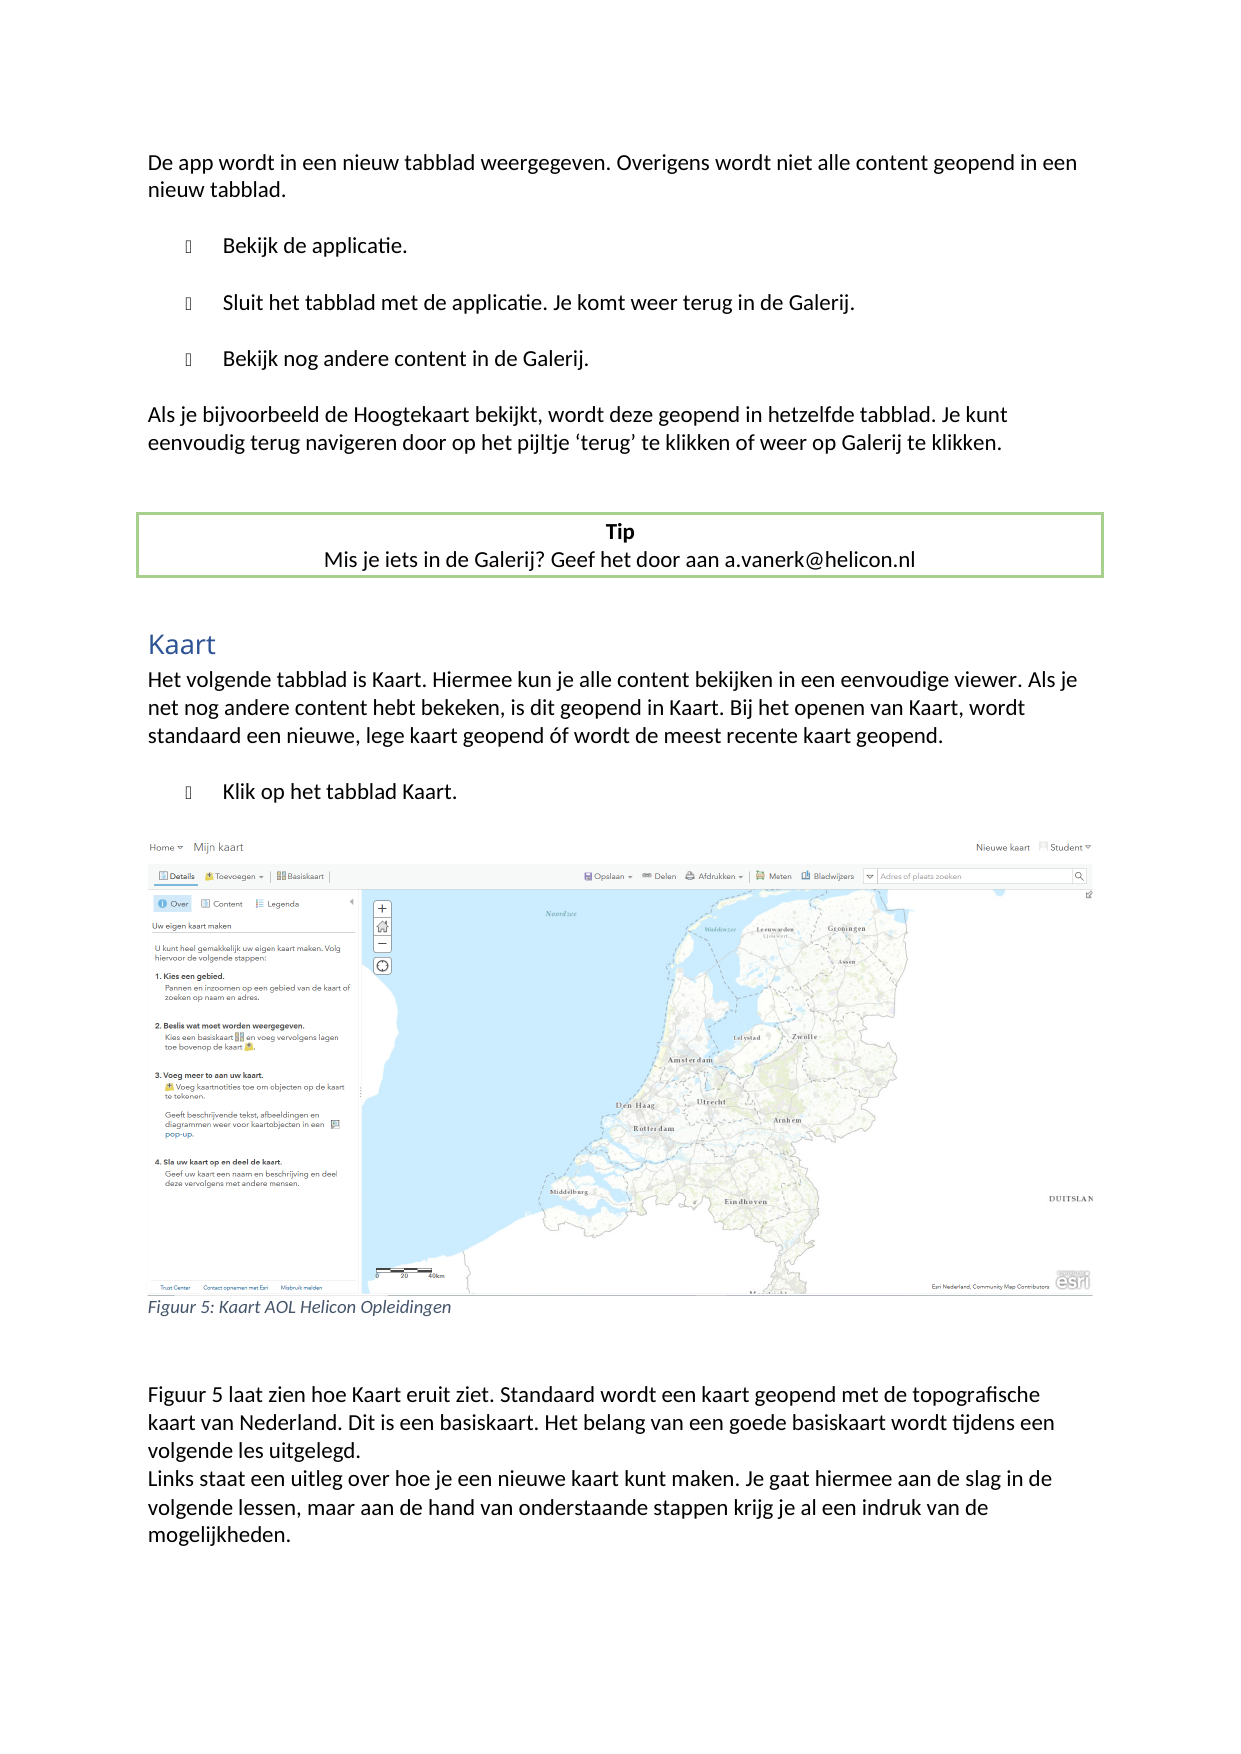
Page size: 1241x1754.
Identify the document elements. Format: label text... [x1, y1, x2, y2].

list Klik op het tabblad Kaart. [185, 777, 1093, 805]
text De app wordt in een nieuw tabblad weergegeven. Overigens wordt niet alle content geopend in een nieuw tabblad. [148, 148, 1093, 204]
text Links staat een uitleg over hoe je een nieuwe kaart kunt maken. Je gaat hiermee aan de slag in de volgende lessen, maar aan de hand van onderstaande stappen krijg je al een indruk van de mogelijkheden. [148, 1464, 1093, 1549]
subtitle Kaart [148, 625, 1093, 662]
list Bekijk nog andere content in de Galerij. [185, 344, 1093, 372]
text Figuur 5 laat zien hoe Kaart eruit ziet. Standaard wordt een kaart geopend met de topografische kaart van Nederland. Dit is een basiskaart. Het belang van een goede basiskaart wordt tijdens een volgende les uitgelegd. [148, 1381, 1093, 1464]
text Het volgende tabblad is Kaart. Hiermee kun je alle content bekijken in een eenvoudige viewer. Als je net nog andere content hebt bekeken, is dit geopend in Kaart. Bij het openen van Kaart, wordt standaard een nieuwe, lege kaart geopend óf wordt de meest recente kaart geopend. [148, 665, 1093, 749]
list Bekijk de applicatie. [185, 232, 1093, 288]
list Sluit het tabblad met de applicatie. Je komt weer terug in de Galerij. [185, 288, 1093, 344]
text Als je bijvoorbeeld de Hoogtekaart bekijkt, wordt deze geopend in hetzelfde tabblad. Je kunt eenvoudig terug navigeren door op het pijltje ‘terug’ te klikken of weer op Galerij te klikken. [148, 400, 1093, 456]
text Mis je iets in de Galerij? Geef het door aan a.vanerk@helicon.nl [139, 540, 1101, 575]
picture [147, 833, 1093, 1296]
text Tip [139, 515, 1101, 540]
text Figuur 5: Kaart AOL Helicon Opleidingen [148, 1296, 1093, 1318]
